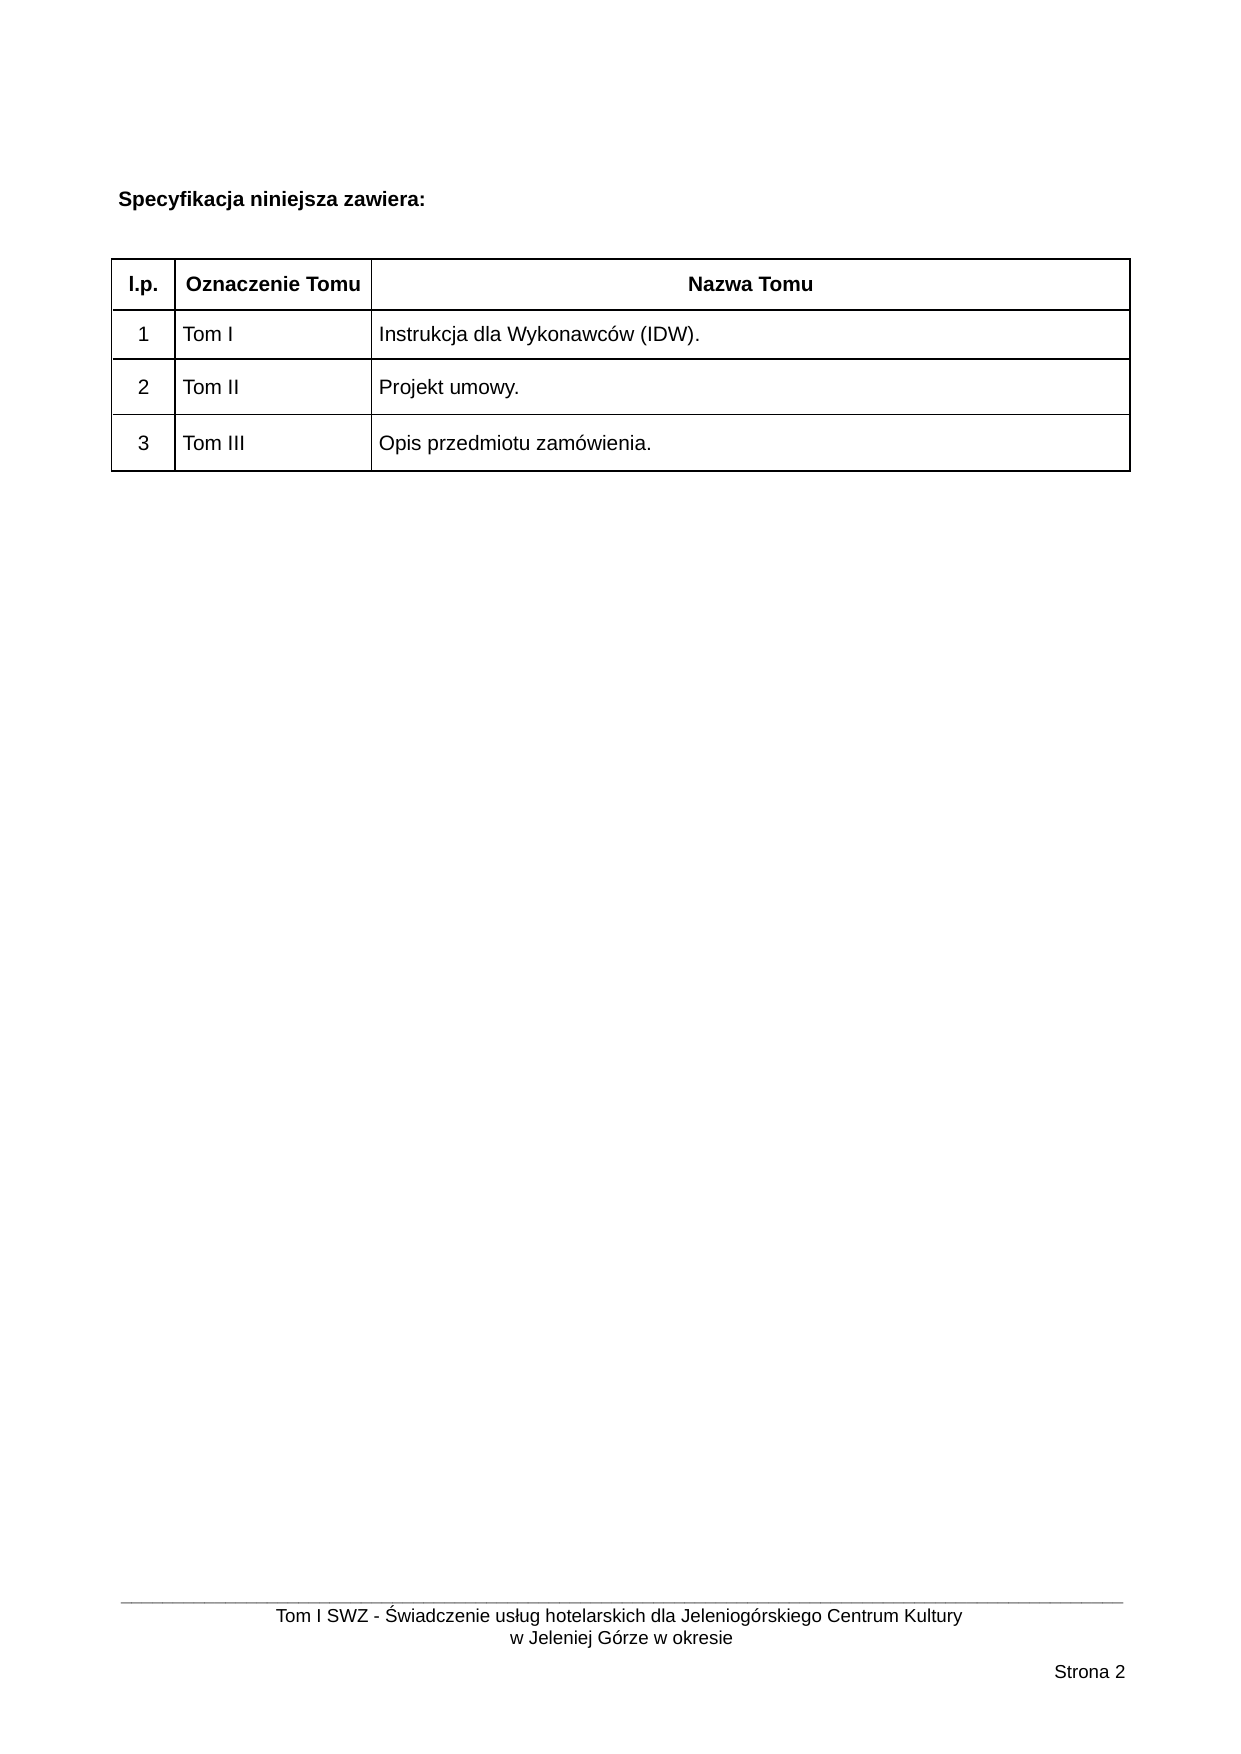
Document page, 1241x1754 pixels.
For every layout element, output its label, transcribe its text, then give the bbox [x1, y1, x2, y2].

table_header Oznaczenie Tomu [176, 260, 371, 309]
table_cell Opis przedmiotu zamówienia. [372, 415, 1129, 470]
table_cell Tom II [176, 360, 371, 414]
table_cell Tom I [176, 311, 371, 358]
table_cell Tom III [176, 415, 371, 470]
table_header Nazwa Tomu [372, 260, 1129, 309]
table_header l.p. [112, 260, 174, 309]
text Specyfikacja niniejsza zawiera: [118, 186, 1125, 210]
table_cell 3 [112, 415, 174, 470]
table_cell 1 [112, 310, 174, 358]
table_cell Projekt umowy. [372, 360, 1129, 414]
table_cell 2 [112, 359, 174, 414]
table_cell Instrukcja dla Wykonawców (IDW). [372, 311, 1129, 358]
